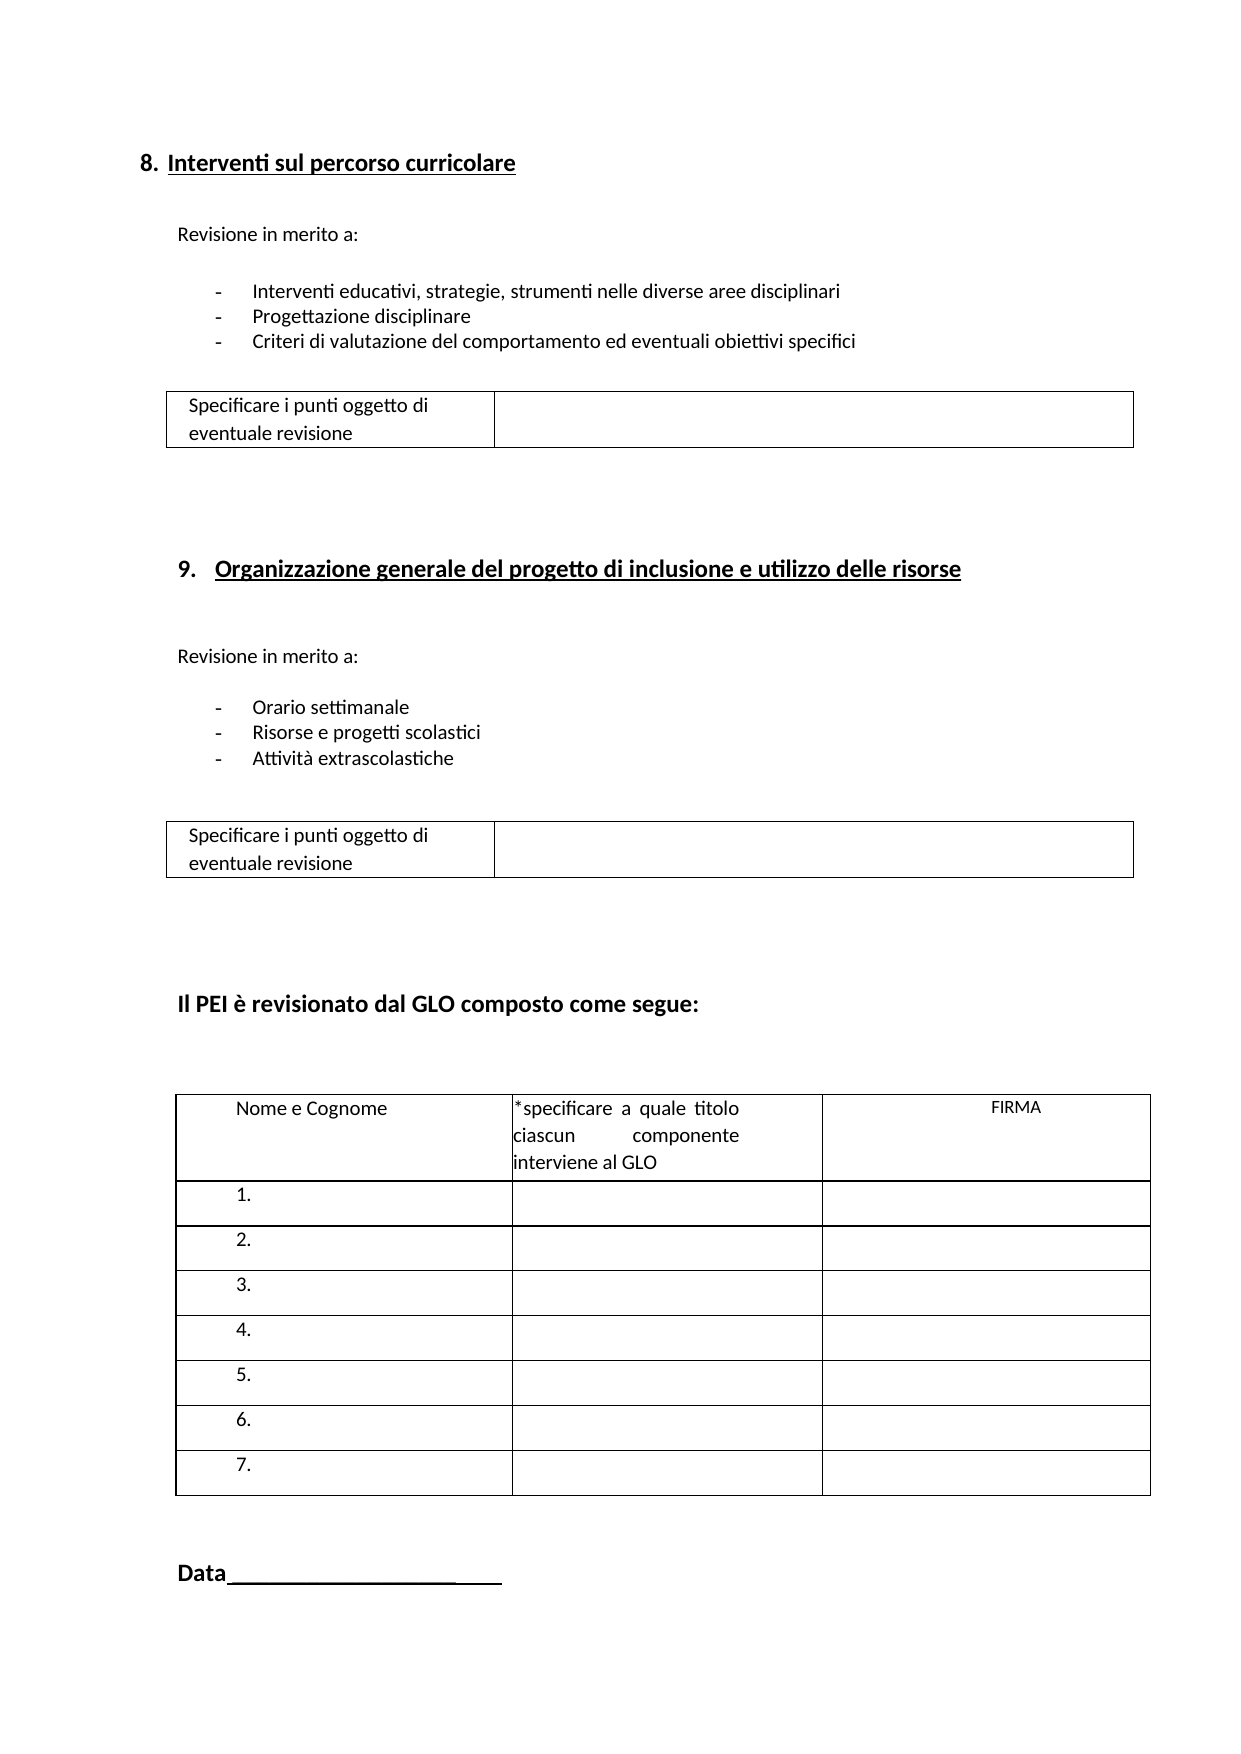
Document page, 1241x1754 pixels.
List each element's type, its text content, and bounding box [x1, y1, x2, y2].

table_cell 3. [177, 1271, 512, 1315]
table_cell [823, 1316, 1150, 1360]
list Attività extrascolastiche [215, 745, 1122, 770]
list Orario settimanale [215, 694, 1122, 719]
table_cell 5. [177, 1361, 512, 1405]
table_cell 1. [177, 1182, 512, 1225]
table_cell [823, 1227, 1150, 1270]
text Revisione in merito a: [177, 221, 1122, 246]
text Revisione in merito a: [177, 643, 1122, 668]
table_cell [513, 1227, 822, 1270]
text Data __________________ [177, 1557, 1122, 1587]
table_header *specificare a quale titolo ciascun componente interviene al GLO [513, 1095, 822, 1180]
table_cell 2. [177, 1227, 512, 1270]
table_header Specificare i punti oggetto di eventuale revisione [167, 392, 494, 447]
list Interventi sul percorso curricolare [140, 148, 1122, 178]
table_header Specificare i punti oggetto di eventuale revisione [167, 822, 494, 877]
list Risorse e progetti scolastici [215, 719, 1122, 745]
table_cell [513, 1451, 822, 1494]
table_header Nome e Cognome [177, 1095, 512, 1180]
table_cell [823, 1406, 1150, 1450]
table_cell [513, 1316, 822, 1360]
table_cell [823, 1182, 1150, 1225]
table_cell 4. [177, 1316, 512, 1360]
table_cell [823, 1271, 1150, 1315]
list Interventi educativi, strategie, strumenti nelle diverse aree disciplinari [215, 278, 1122, 303]
table_cell 6. [177, 1406, 512, 1450]
list Criteri di valutazione del comportamento ed eventuali obiettivi specifici [215, 329, 1122, 354]
table_header [495, 822, 1133, 877]
list Progettazione disciplinare [215, 303, 1122, 329]
table_cell [513, 1361, 822, 1405]
table_cell [513, 1406, 822, 1450]
list Organizzazione generale del progetto di inclusione e utilizzo delle risorse [177, 553, 1122, 584]
table_cell [513, 1182, 822, 1225]
table_cell [823, 1451, 1150, 1494]
table_cell [513, 1271, 822, 1315]
text Il PEI è revisionato dal GLO composto come segue: [177, 988, 1122, 1019]
table_cell [823, 1361, 1150, 1405]
table_header FIRMA [823, 1095, 1150, 1180]
table_header [495, 392, 1133, 447]
table_cell 7. [177, 1451, 512, 1494]
